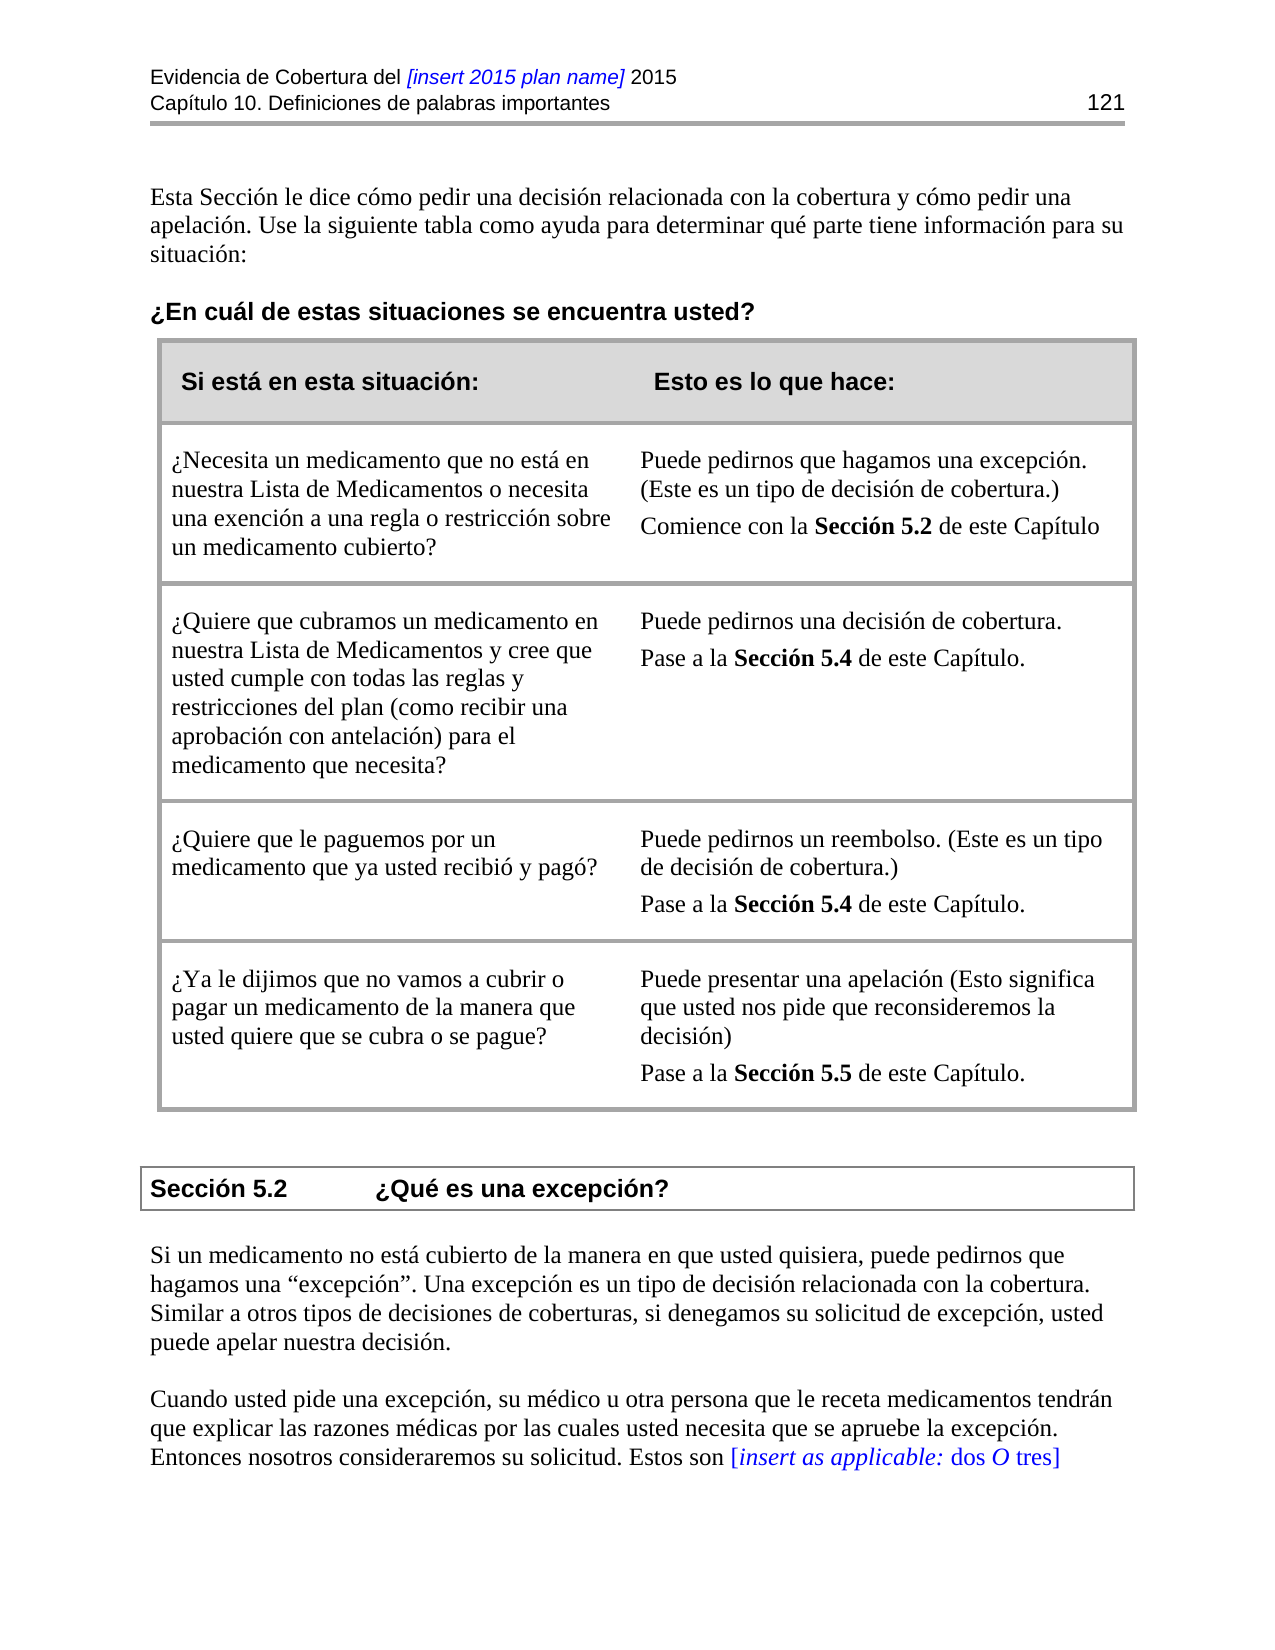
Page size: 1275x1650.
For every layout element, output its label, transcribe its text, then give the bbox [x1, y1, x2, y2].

table_cell ¿Necesita un medicamento que no está en nuestra Lista de Medicamentos o necesita una exención a una regla o restricción sobre un medicamento cubierto? [162, 425, 628, 581]
subtitle ¿En cuál de estas situaciones se encuentra usted? [150, 297, 1125, 326]
text Si un medicamento no está cubierto de la manera en que usted quisiera, puede pedirnos que hagamos una “excepción”. Una excepción es un tipo de decisión relacionada con la cobertura. Similar a otros tipos de decisiones de coberturas, si denegamos su solicitud de excepción, usted puede apelar nuestra decisión. [150, 1240, 1125, 1355]
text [150, 1384, 1125, 1471]
table_cell Puede presentar una apelación (Esto significa que usted nos pide que reconsideremos la decisión) Pase a la Sección 5.5 de este Capítulo. [628, 943, 1132, 1107]
text Esta Sección le dice cómo pedir una decisión relacionada con la cobertura y cómo pedir una apelación. Use la siguiente tabla como ayuda para determinar qué parte tiene información para su situación: [150, 182, 1125, 268]
table_header Si está en esta situación: [162, 343, 628, 421]
table_cell ¿Quiere que le paguemos por un medicamento que ya usted recibió y pagó? [162, 803, 628, 939]
table_cell ¿Ya le dijimos que no vamos a cubrir o pagar un medicamento de la manera que usted quiere que se cubra o se pague? [162, 943, 628, 1107]
subtitle Sección 5.2 ¿Qué es una excepción? [142, 1168, 1133, 1209]
table_cell Puede pedirnos un reembolso. (Este es un tipo de decisión de cobertura.) Pase a la Sección 5.4 de este Capítulo. [628, 803, 1132, 939]
table_cell ¿Quiere que cubramos un medicamento en nuestra Lista de Medicamentos y cree que usted cumple con todas las reglas y restricciones del plan (como recibir una aprobación con antelación) para el medicamento que necesita? [162, 586, 628, 799]
table_cell Puede pedirnos una decisión de cobertura. Pase a la Sección 5.4 de este Capítulo. [628, 586, 1132, 799]
table_header Esto es lo que hace: [628, 343, 1132, 421]
table_cell Puede pedirnos que hagamos una excepción. (Este es un tipo de decisión de cobertura.) Comience con la Sección 5.2 de este Capítulo [628, 425, 1132, 581]
